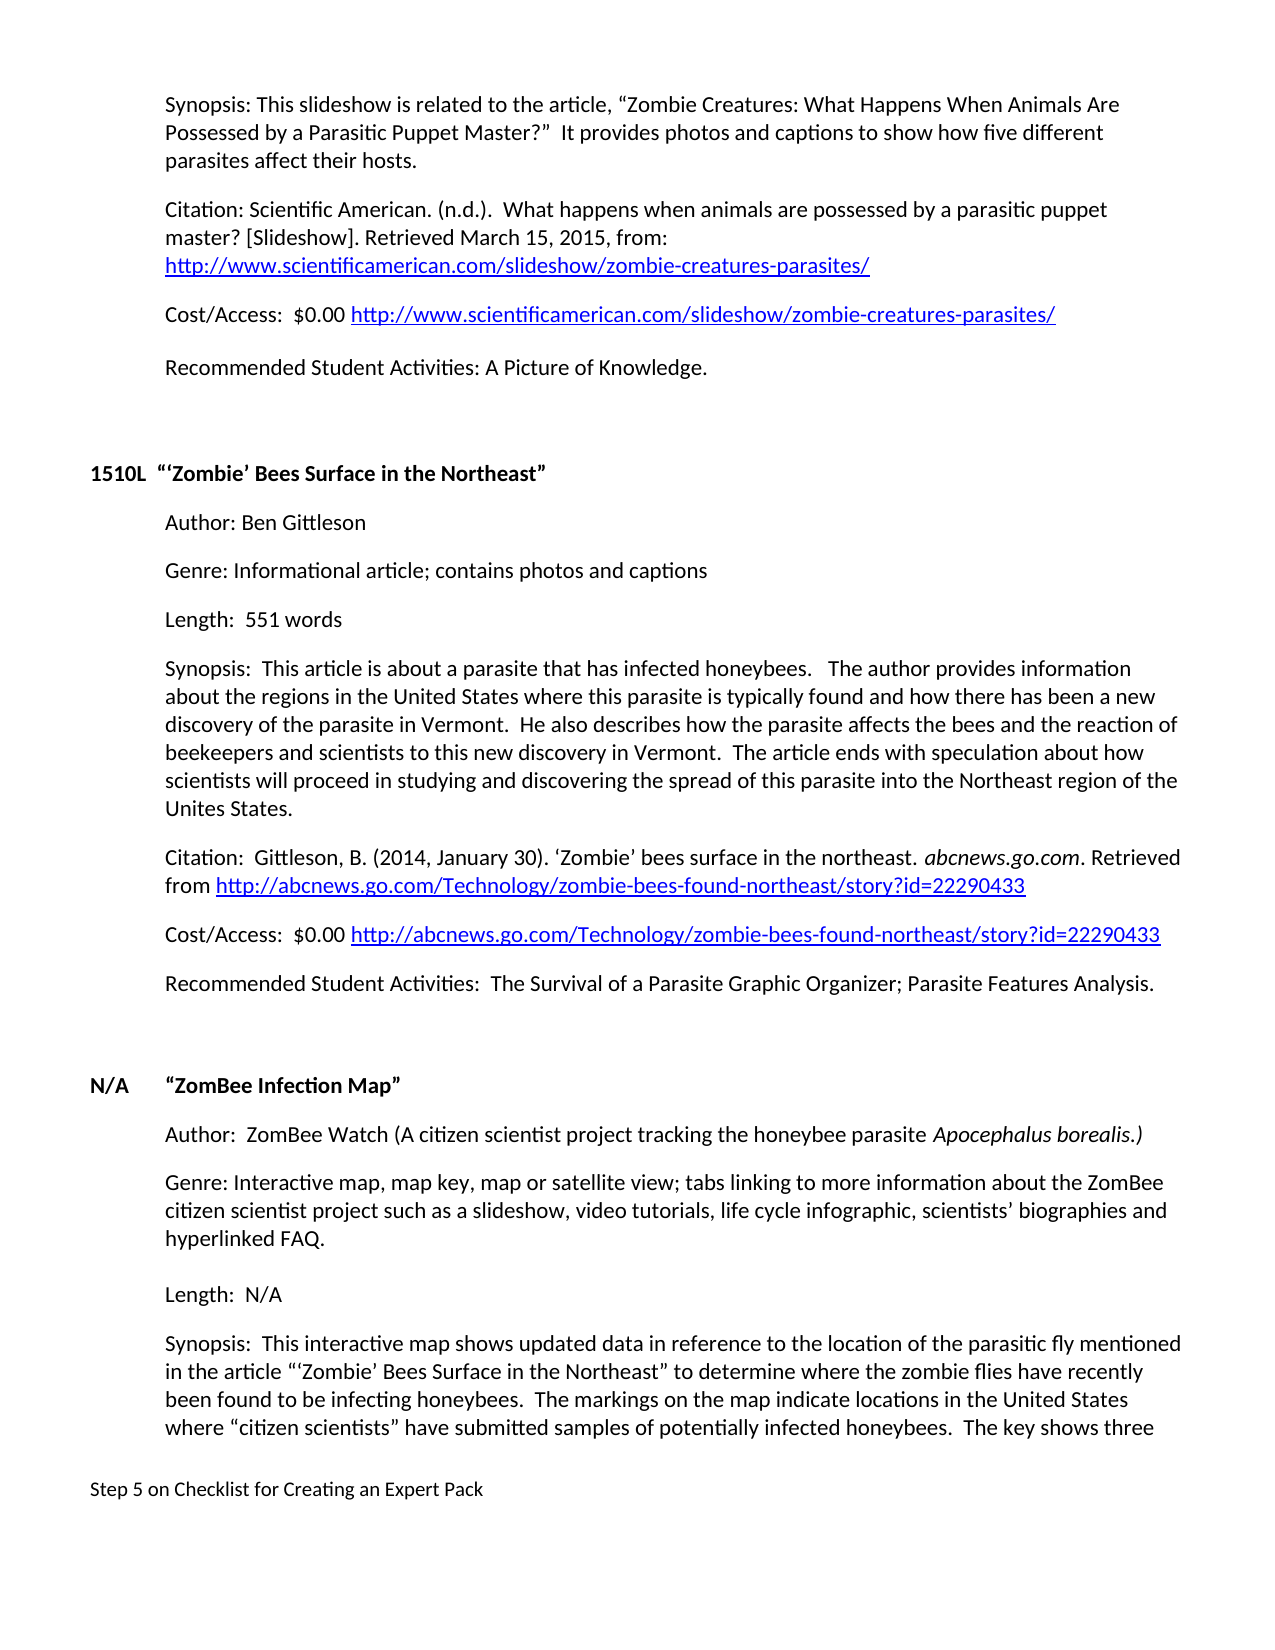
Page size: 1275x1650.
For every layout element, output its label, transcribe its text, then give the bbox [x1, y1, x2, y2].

text Genre: Informational article; contains photos and captions [165, 557, 1185, 584]
text N/A “ZomBee Infection Map” [90, 1071, 1185, 1099]
text Recommended Student Activities: The Survival of a Parasite Graphic Organizer; Parasite Features Analysis. [165, 969, 1185, 997]
text Synopsis: This article is about a parasite that has infected honeybees. The author provides information about the regions in the United States where this parasite is typically found and how there has been a new discovery of the parasite in Vermont. He also describes how the parasite affects the bees and the reaction of beekeepers and scientists to this new discovery in Vermont. The article ends with speculation about how scientists will proceed in studying and discovering the spread of this parasite into the Northeast region of the Unites States. [165, 654, 1185, 822]
text Author: ZomBee Watch (A citizen scientist project tracking the honeybee parasite Apocephalus borealis.) [165, 1120, 1185, 1148]
text Citation: Gittleson, B. (2014, January 30). ‘Zombie’ bees surface in the northeast. abcnews.go.com. Retrieved from http://abcnews.go.com/Technology/zombie-bees-found-northeast/story?id=22290433 [165, 843, 1185, 899]
text Citation: Scientific American. (n.d.). What happens when animals are possessed by a parasitic puppet master? [Slideshow]. Retrieved March 15, 2015, from: http://www.scientificamerican.com/slideshow/zombie-creatures-parasites/ [165, 195, 1185, 279]
text Author: Ben Gittleson [90, 508, 1185, 536]
text Length: 551 words [165, 605, 1185, 633]
text Genre: Interactive map, map key, map or satellite view; tabs linking to more information about the ZomBee citizen scientist project such as a slideshow, video tutorials, life cycle infographic, scientists’ biographies and hyperlinked FAQ. [165, 1168, 1185, 1253]
text Synopsis: This slideshow is related to the article, “Zombie Creatures: What Happens When Animals Are Possessed by a Parasitic Puppet Master?” It provides photos and captions to show how five different parasites affect their hosts. [165, 90, 1185, 174]
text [165, 1329, 1185, 1442]
text 1510L “‘Zombie’ Bees Surface in the Northeast” [90, 459, 1185, 487]
text Length: N/A [165, 1281, 1185, 1309]
text Cost/Access: $0.00 http://www.scientificamerican.com/slideshow/zombie-creatures-parasites/ [165, 300, 1185, 328]
text Cost/Access: $0.00 http://abcnews.go.com/Technology/zombie-bees-found-northeast/story?id=22290433 [165, 920, 1185, 948]
text Recommended Student Activities: A Picture of Knowledge. [165, 353, 1185, 381]
